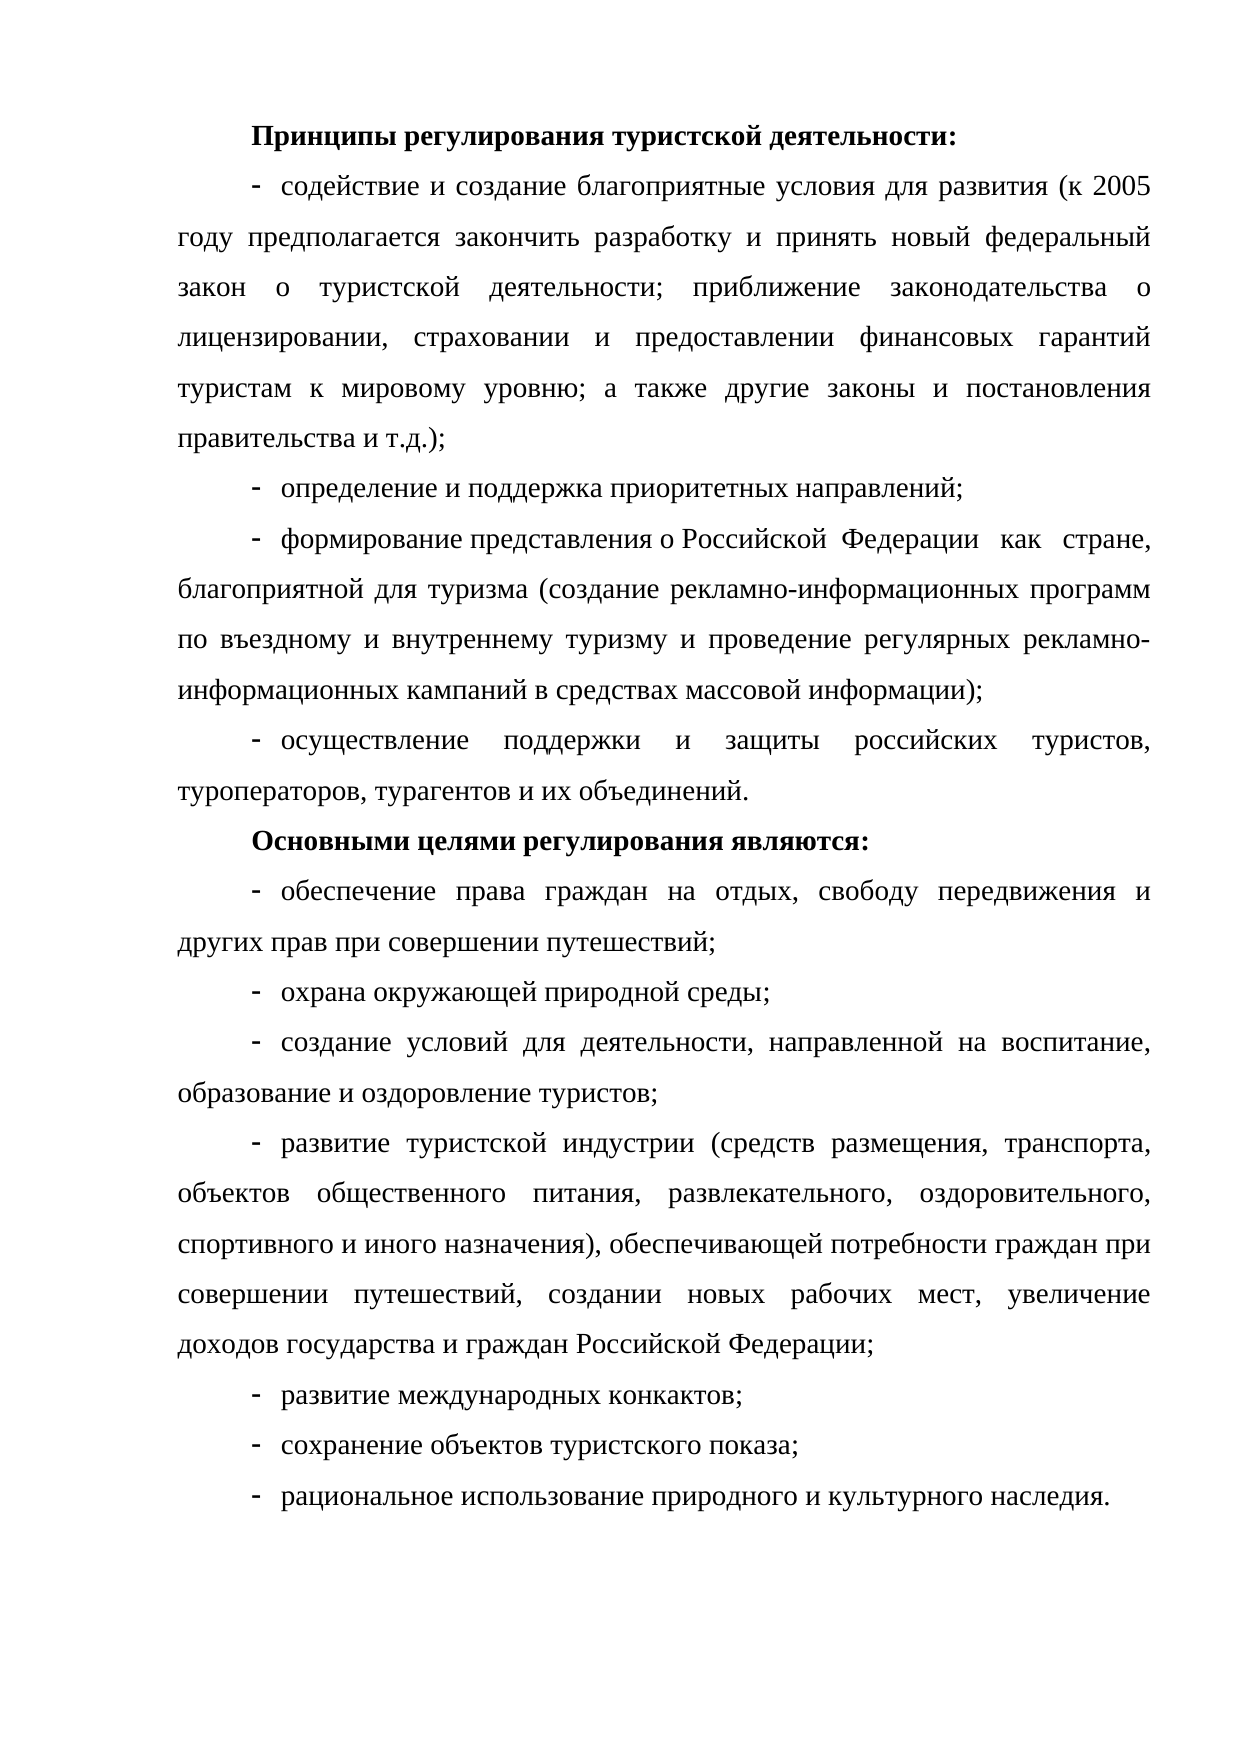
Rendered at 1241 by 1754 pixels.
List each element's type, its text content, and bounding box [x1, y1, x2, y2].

text Основными целями регулирования являются: [177, 823, 1152, 856]
list определение и поддержка приоритетных направлений; [177, 470, 1152, 504]
list рациональное использование природного и культурного наследия. [177, 1478, 1152, 1511]
list охрана окружающей природной среды; [177, 974, 1152, 1008]
text Принципы регулирования туристской деятельности: [177, 118, 1152, 152]
list осуществление поддержки и защиты российских туристов, туроператоров, турагентов и их объединений. [177, 722, 1152, 806]
list развитие туристской индустрии (средств размещения, транспорта, объектов общественного питания, развлекательного, оздоровительного, спортивного и иного назначения), обеспечивающей потребности граждан при совершении путешествий, создании новых рабочих мест, увеличение доходов государства и граждан Российской Федерации; [177, 1125, 1152, 1360]
list развитие международных конкактов; [177, 1377, 1152, 1410]
list сохранение объектов туристского показа; [177, 1427, 1152, 1461]
list создание условий для деятельности, направленной на воспитание, образование и оздоровление туристов; [177, 1024, 1152, 1108]
list обеспечение права граждан на отдых, свободу передвижения и других прав при совершении путешествий; [177, 873, 1152, 957]
list формирование представления о Российской Федерации как стране, благоприятной для туризма (создание рекламно-информационных программ по въездному и внутреннему туризму и проведение регулярных рекламно-информационных кампаний в средствах массовой информации); [177, 521, 1152, 705]
list содействие и создание благоприятные условия для развития (к 2005 году предполагается закончить разработку и принять новый федеральный закон о туристской деятельности; приближение законодательства о лицензировании, страховании и предоставлении финансовых гарантий туристам к мировому уровню; а также другие законы и постановления правительства и т.д.); [177, 168, 1152, 454]
